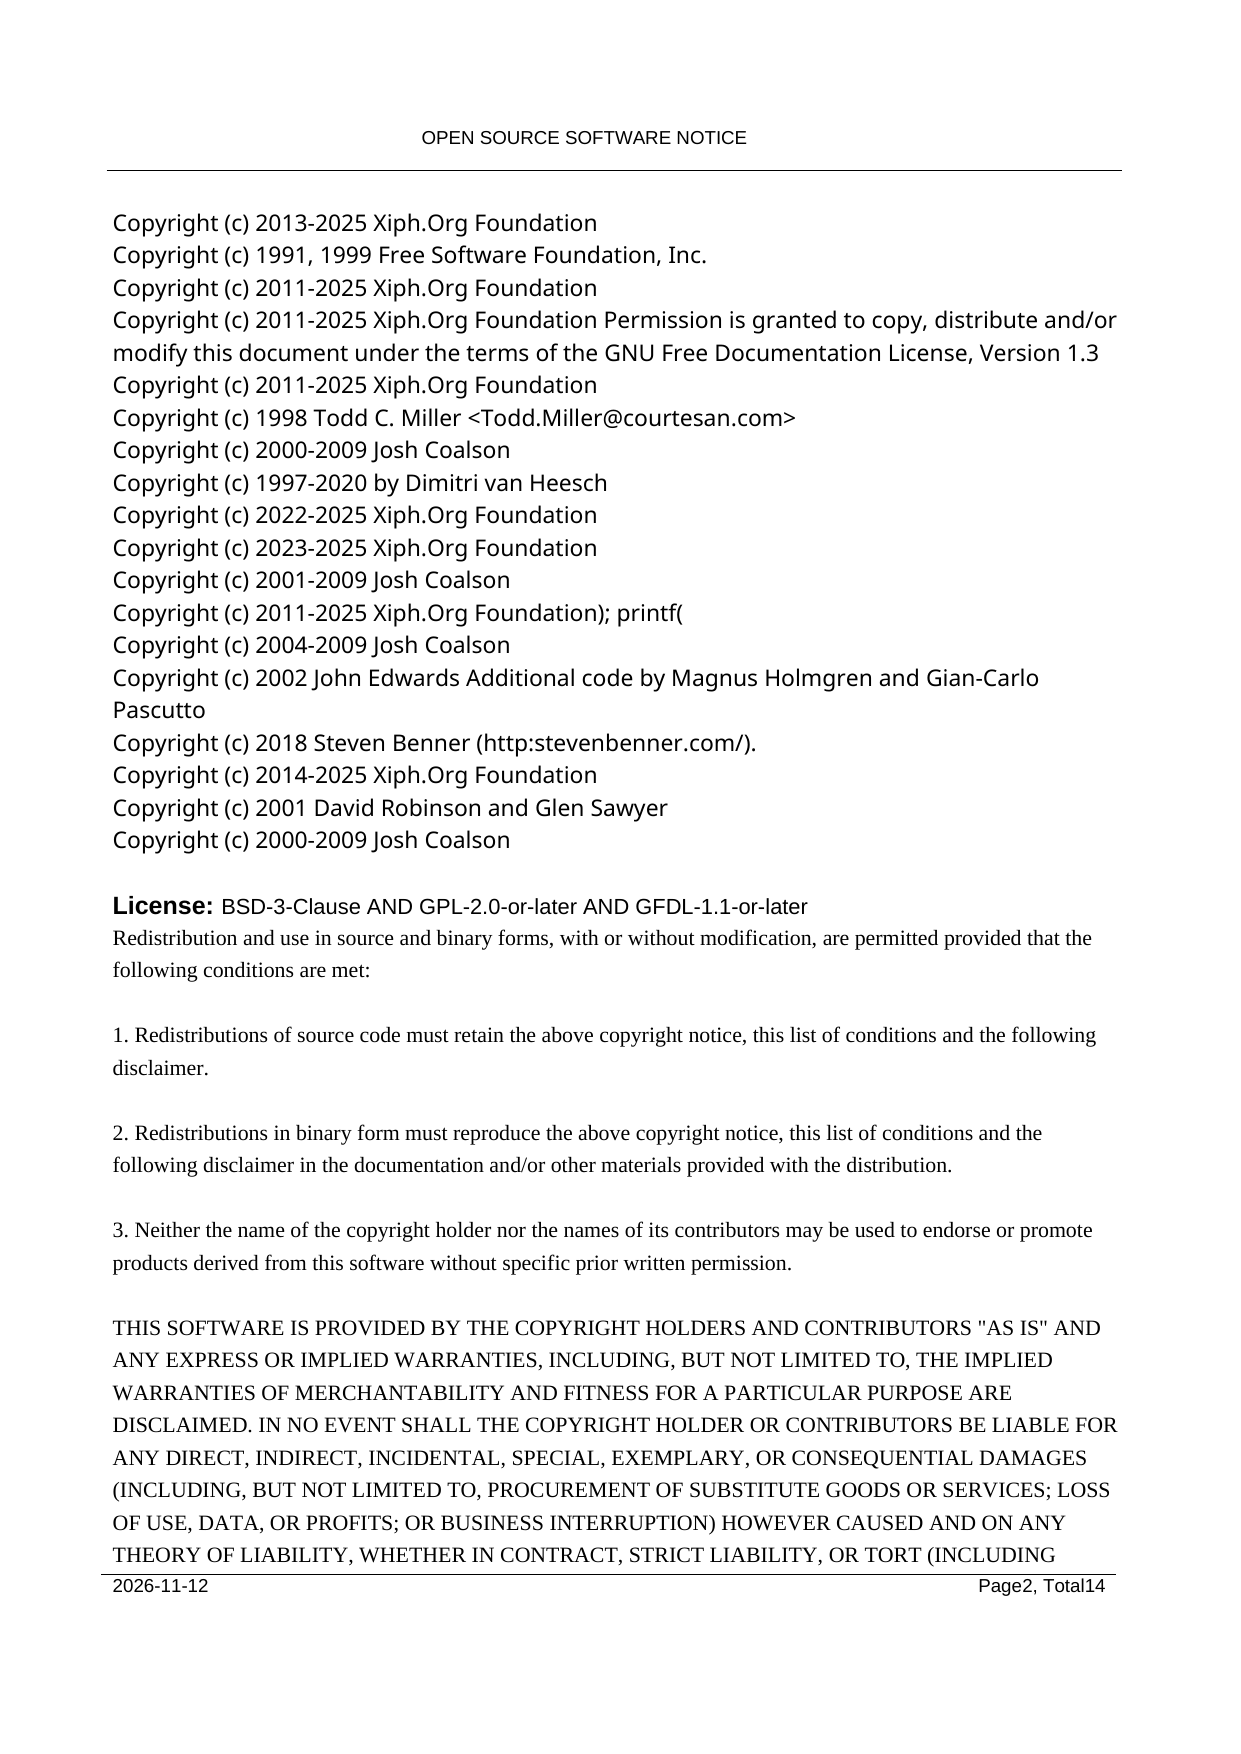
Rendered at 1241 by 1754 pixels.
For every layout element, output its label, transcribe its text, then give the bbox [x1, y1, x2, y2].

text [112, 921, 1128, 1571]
text License: BSD-3-Clause AND GPL-2.0-or-later AND GFDL-1.1-or-later [112, 889, 1128, 921]
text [112, 206, 1128, 889]
